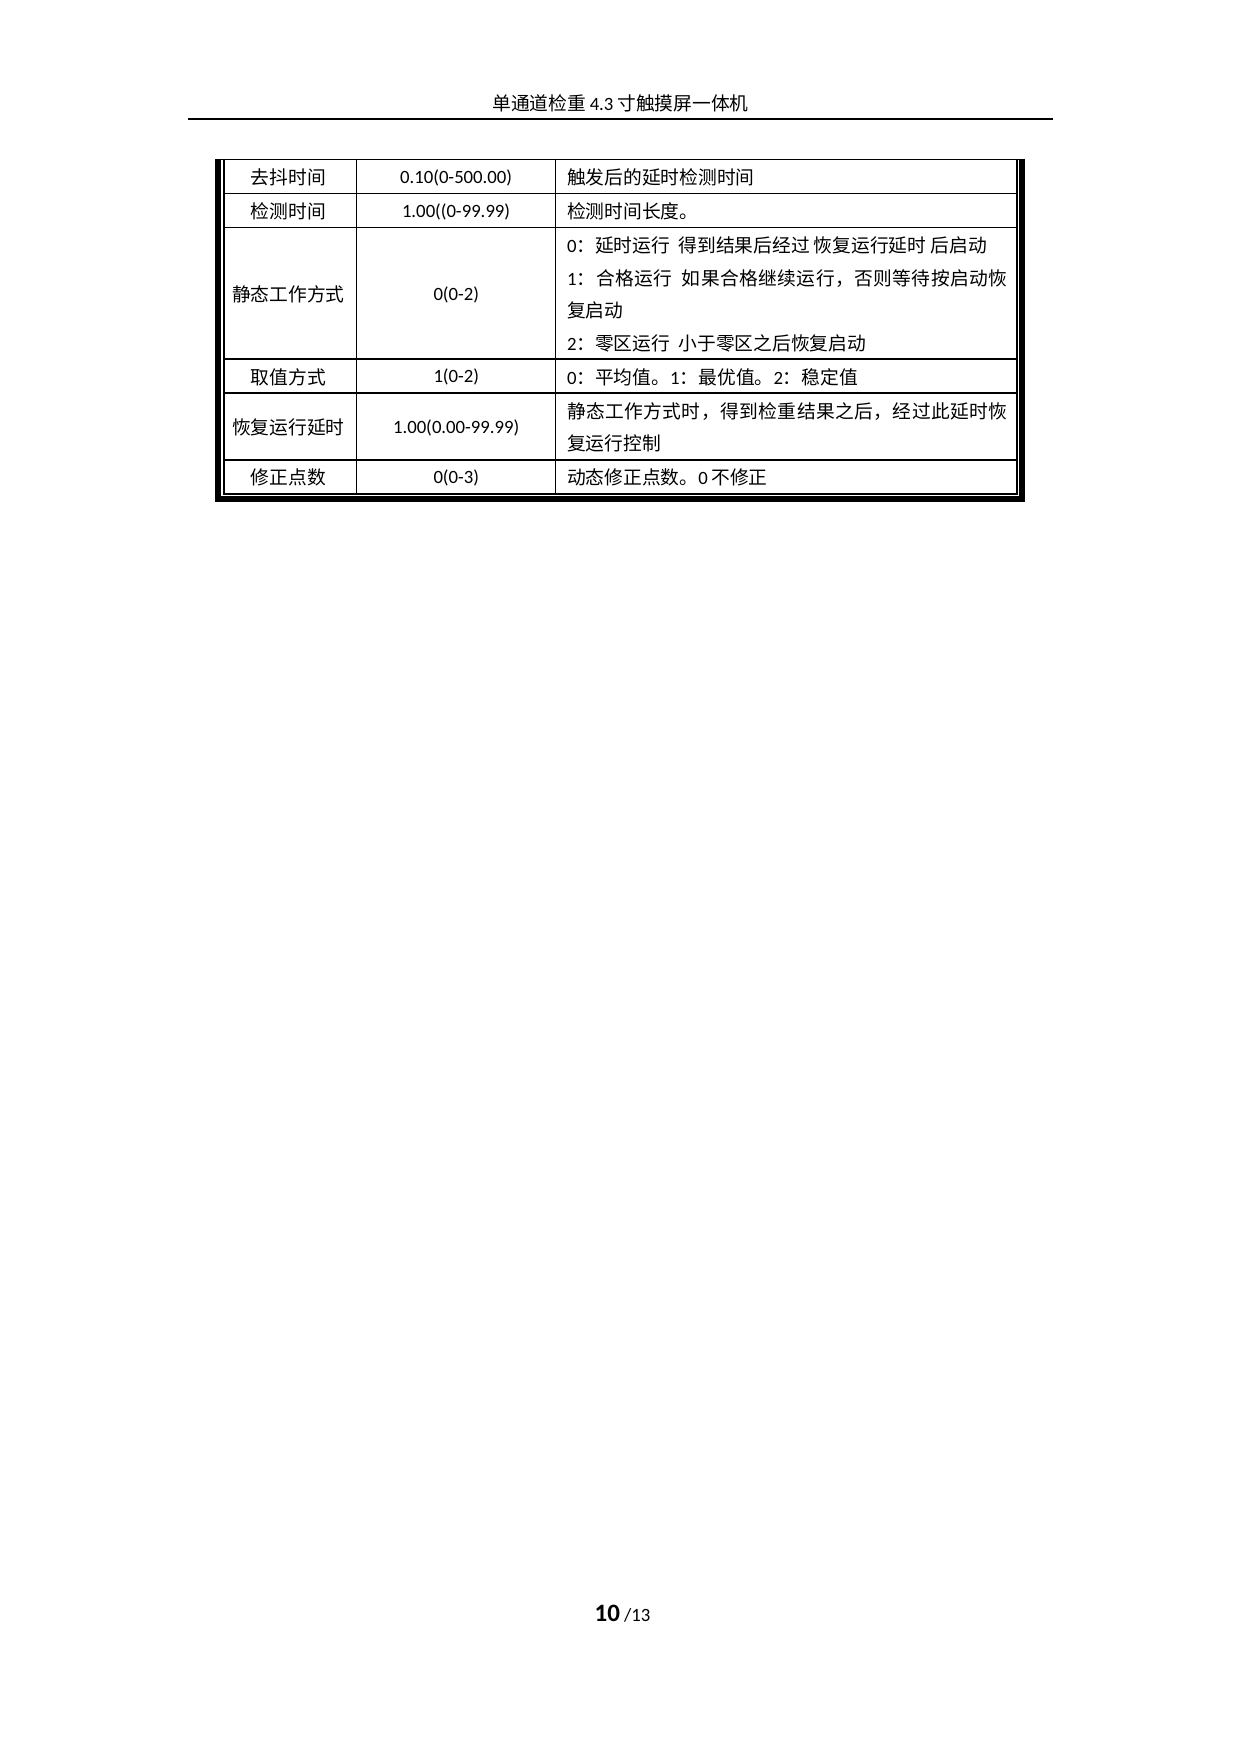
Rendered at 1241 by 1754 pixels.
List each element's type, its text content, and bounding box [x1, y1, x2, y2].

table_cell 静态工作方式时，得到检重结果之后，经过此延时恢复运行控制 [556, 394, 1016, 459]
table_cell 0：延时运行 得到结果后经过 恢复运行延时 后启动 1：合格运行 如果合格继续运行，否则等待按启动恢复启动 2：零区运行 小于零区之后恢复启动 [556, 228, 1016, 358]
table_cell 0(0-3) [357, 461, 555, 493]
table_cell 静态工作方式 [225, 228, 356, 358]
table_cell 检测时间长度。 [556, 194, 1016, 227]
table_cell 去抖时间 [225, 160, 356, 193]
table_cell 修正点数 [225, 461, 356, 493]
table_cell 1(0-2) [357, 360, 555, 392]
table_cell 0.10(0-500.00) [357, 160, 555, 193]
table_cell 恢复运行延时 [225, 394, 356, 459]
table_cell 0：平均值。1：最优值。2：稳定值 [556, 360, 1016, 392]
table_cell 触发后的延时检测时间 [556, 160, 1016, 193]
table_cell 取值方式 [225, 360, 356, 392]
table_cell 动态修正点数。0不修正 [556, 461, 1016, 493]
table_cell 检测时间 [225, 194, 356, 227]
table_cell 1.00((0-99.99) [357, 194, 555, 227]
table_cell 0(0-2) [357, 228, 555, 358]
table_cell 1.00(0.00-99.99) [357, 394, 555, 459]
